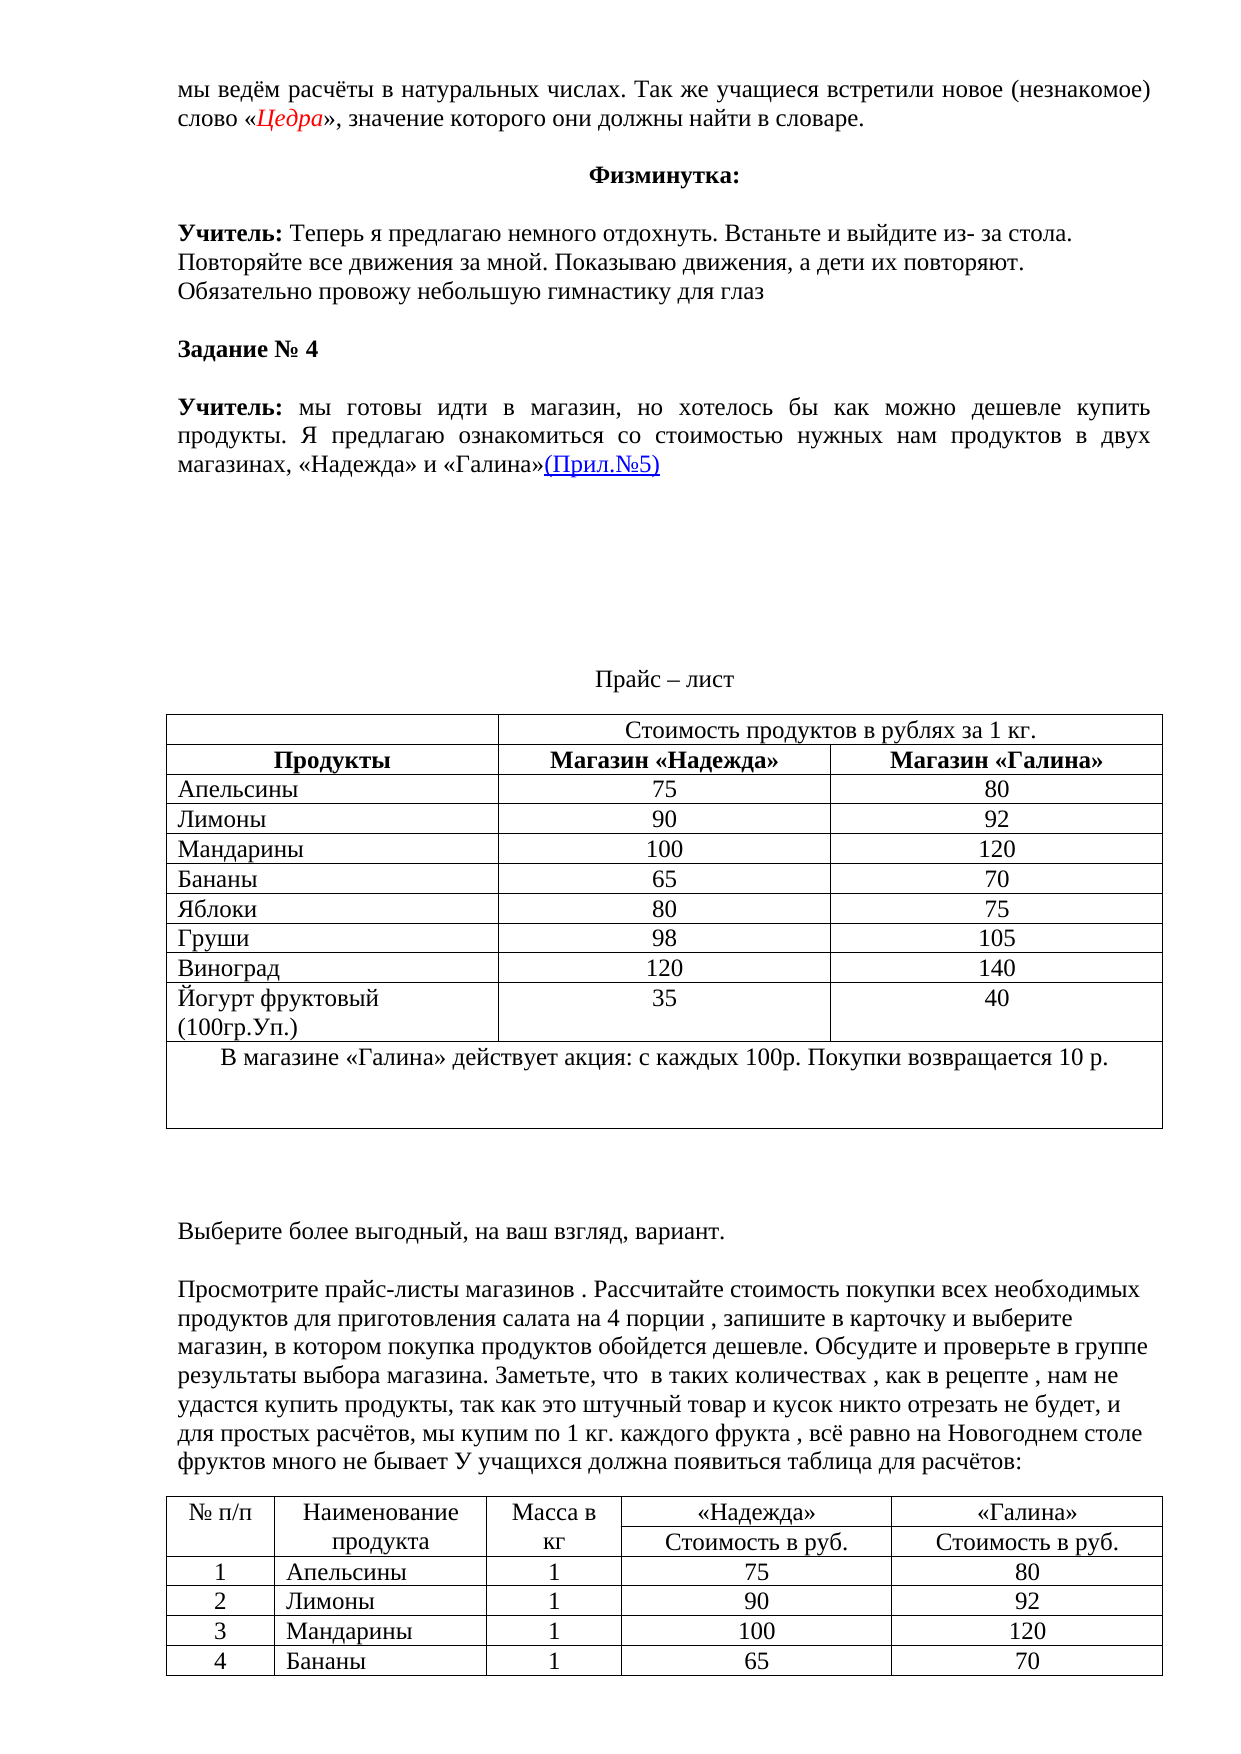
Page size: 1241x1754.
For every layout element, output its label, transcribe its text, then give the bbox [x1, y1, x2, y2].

table_cell 1 [487, 1646, 621, 1675]
subtitle Учитель: мы готовы идти в магазин, но хотелось бы как можно дешевле купить продукты. Я предлагаю ознакомиться со стоимостью нужных нам продуктов в двух магазинах, «Надежда» и «Галина»(Прил.№5) [177, 392, 1152, 478]
table_cell 1 [487, 1586, 621, 1615]
table_cell 80 [892, 1557, 1162, 1585]
table_cell 75 [831, 894, 1162, 922]
table_cell Магазин «Галина» [831, 745, 1162, 773]
table_cell Лимоны [275, 1586, 486, 1615]
table_cell 1 [487, 1557, 621, 1585]
table_cell 90 [499, 804, 830, 833]
subtitle Учитель: Теперь я предлагаю немного отдохнуть. Встаньте и выйдите из- за стола. Повторяйте все движения за мной. Показываю движения, а дети их повторяют. Обязательно провожу небольшую гимнастику для глаз [177, 218, 1152, 305]
table_cell 92 [831, 804, 1162, 833]
table_cell Груши [167, 924, 498, 952]
table_cell 80 [831, 775, 1162, 803]
table_cell 70 [831, 864, 1162, 893]
table_cell Апельсины [275, 1557, 486, 1585]
table_header «Надежда» [622, 1497, 891, 1526]
table_cell Стоимость в руб. [622, 1527, 891, 1556]
table_cell 3 [167, 1616, 274, 1645]
subtitle Выберите более выгодный, на ваш взгляд, вариант. [177, 1216, 1152, 1245]
table_header № п/п [167, 1497, 274, 1556]
table_cell 120 [892, 1616, 1162, 1645]
table_cell Магазин «Надежда» [499, 745, 830, 773]
subtitle Задание № 4 [177, 334, 1152, 363]
subtitle Физминутка: [177, 161, 1152, 189]
table_cell 100 [622, 1616, 891, 1645]
table_cell 65 [622, 1646, 891, 1675]
table_cell 35 [499, 983, 830, 1041]
table_header Наименование продукта [275, 1497, 486, 1556]
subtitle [177, 74, 1152, 131]
table_cell 100 [499, 834, 830, 863]
table_cell 120 [831, 834, 1162, 863]
table_cell Мандарины [167, 834, 498, 863]
table_cell 140 [831, 953, 1162, 982]
table_header «Галина» [892, 1497, 1162, 1526]
table_cell 1 [167, 1557, 274, 1585]
table_cell Продукты [167, 745, 498, 773]
table_cell 2 [167, 1586, 274, 1615]
table_header Стоимость продуктов в рублях за 1 кг. [499, 715, 1162, 744]
table_cell В магазине «Галина» действует акция: с каждых 100р. Покупки возвращается 10 р. [167, 1042, 1162, 1128]
table_cell 70 [892, 1646, 1162, 1675]
table_cell 75 [499, 775, 830, 803]
table_cell 65 [499, 864, 830, 893]
table_cell Виноград [167, 953, 498, 982]
table_cell 105 [831, 924, 1162, 952]
table_cell Бананы [275, 1646, 486, 1675]
table_cell Бананы [167, 864, 498, 893]
table_cell 92 [892, 1586, 1162, 1615]
table_cell 98 [499, 924, 830, 952]
table_cell 80 [499, 894, 830, 922]
table_cell 120 [499, 953, 830, 982]
table_header Масса в кг [487, 1497, 621, 1556]
table_cell 1 [487, 1616, 621, 1645]
table_cell Лимоны [167, 804, 498, 833]
table_cell 40 [831, 983, 1162, 1041]
table_cell 90 [622, 1586, 891, 1615]
text Прайс – лист [177, 664, 1152, 693]
text Просмотрите прайс-листы магазинов . Рассчитайте стоимость покупки всех необходимых продуктов для приготовления салата на 4 порции , запишите в карточку и выберите магазин, в котором покупка продуктов обойдется дешевле. Обсудите и проверьте в группе результаты выбора магазина. Заметьте, что в таких количествах , как в рецепте , нам не удастся купить продукты, так как это штучный товар и кусок никто отрезать не будет, и для простых расчётов, мы купим по 1 кг. каждого фрукта , всё равно на Новогоднем столе фруктов много не бывает У учащихся должна появиться таблица для расчётов: [177, 1274, 1152, 1475]
table_cell Стоимость в руб. [892, 1527, 1162, 1556]
table_cell Мандарины [275, 1616, 486, 1645]
table_cell Апельсины [167, 775, 498, 803]
table_cell Яблоки [167, 894, 498, 922]
table_cell 75 [622, 1557, 891, 1585]
table_cell Йогурт фруктовый (100гр.Уп.) [167, 983, 498, 1041]
table_header [167, 715, 498, 744]
table_cell 4 [167, 1646, 274, 1675]
